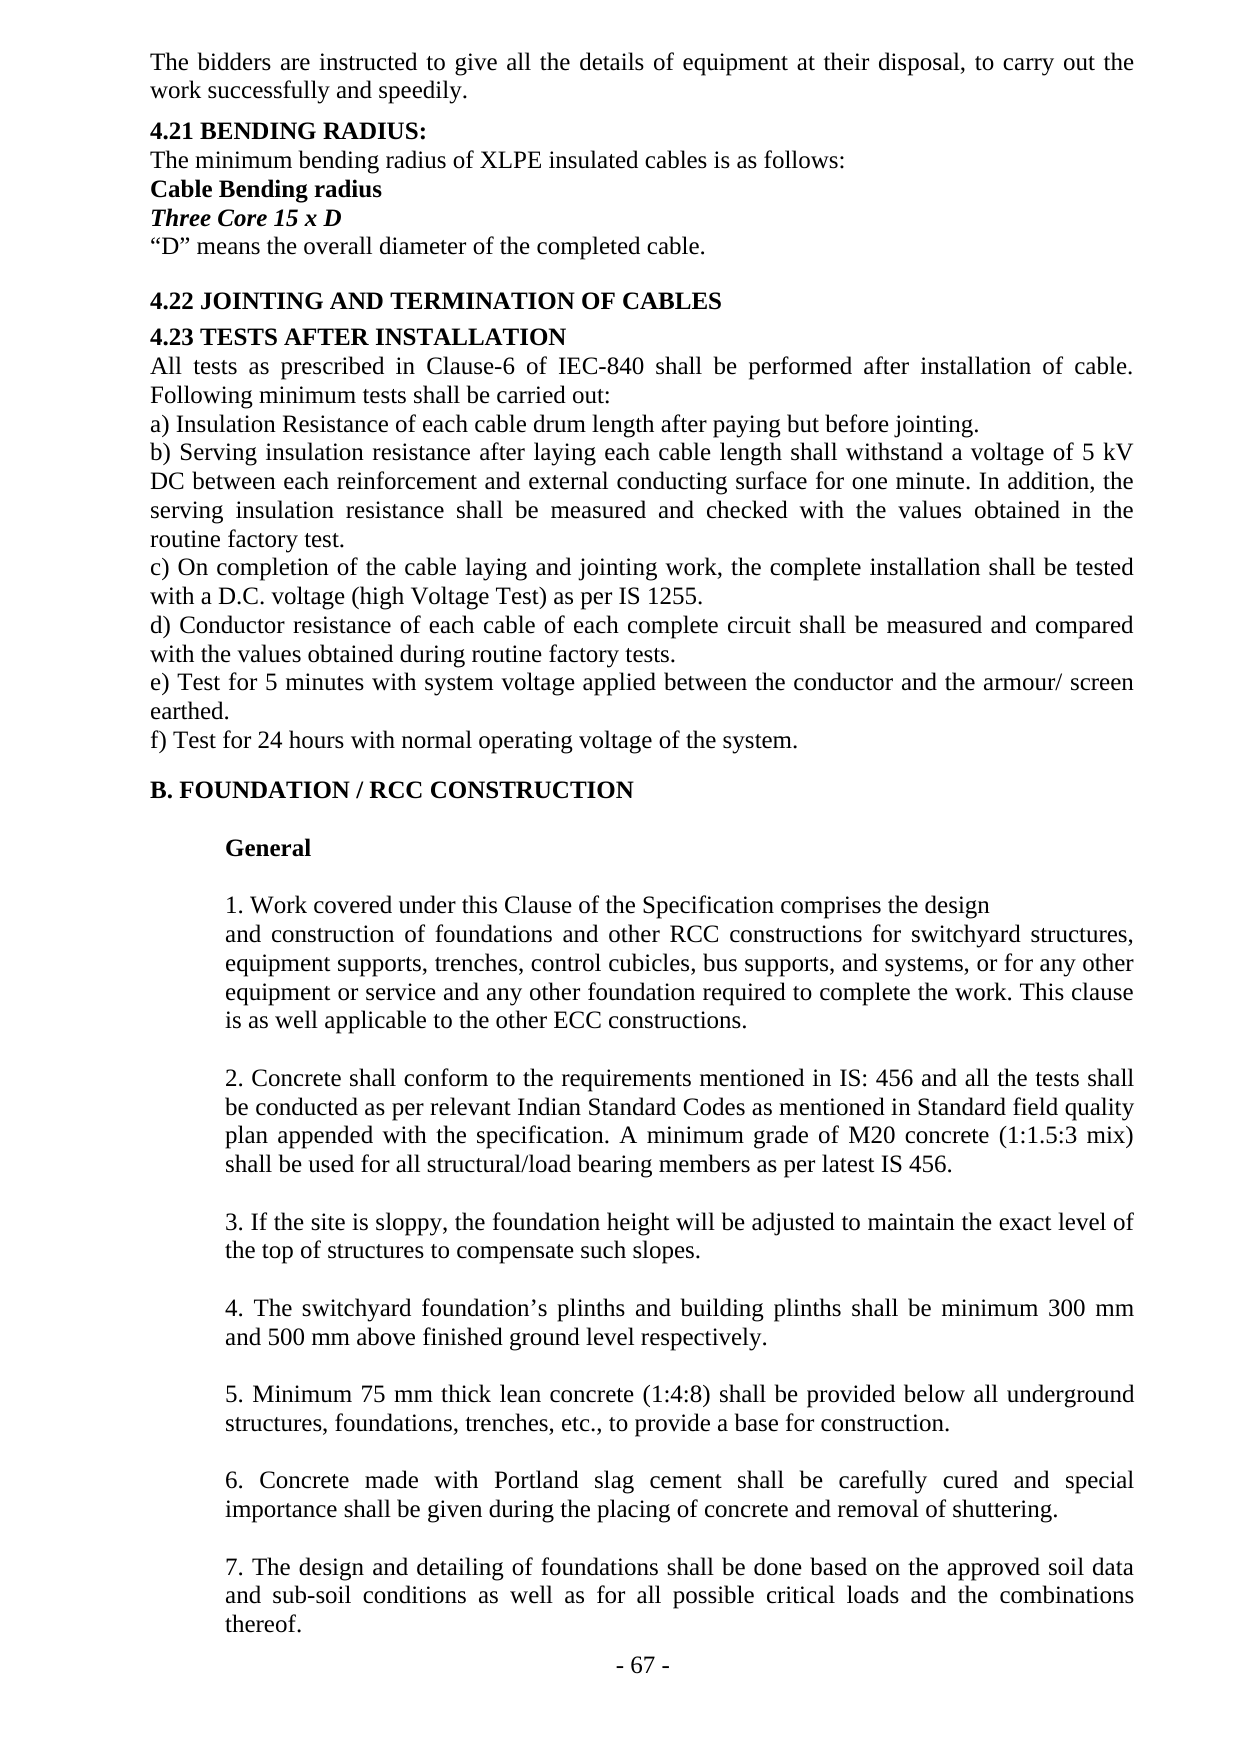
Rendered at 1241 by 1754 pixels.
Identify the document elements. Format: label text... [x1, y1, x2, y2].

text General [150, 833, 1135, 862]
text a) Insulation Resistance of each cable drum length after paying but before jointing. [150, 409, 1135, 437]
text 4.21 BENDING RADIUS: [150, 116, 1135, 145]
text 6. Concrete made with slag cement shall be carefully cured and special importance shall be given during the placing of concrete and removal of shuttering. [225, 1465, 1135, 1523]
text 3. If the site is sloppy, the foundation height will be adjusted to maintain the exact level of the top of structures to compensate such slopes. [225, 1207, 1135, 1264]
text and construction of foundations and other RCC constructions for switchyard structures, equipment supports, trenches, control cubicles, bus supports, and systems, or for any other equipment or service and any other foundation required to complete the work. This clause is as well applicable to the other ECC constructions. [225, 919, 1135, 1034]
text 2. Concrete shall conform to the requirements mentioned in IS: 456 and all the tests shall be conducted as per relevant Indian Standard Codes as mentioned in Standard field quality plan appended with the specification. A minimum grade of M20 concrete (1:1.5:3 mix) shall be used for all structural/load bearing members as per latest IS 456. [225, 1063, 1135, 1178]
text b) Serving insulation resistance after laying each cable length shall withstand a voltage of 5 kV DC between each reinforcement and external conducting surface for one minute. In addition, the serving insulation resistance shall be measured and checked with the values obtained in the routine factory test. [150, 437, 1135, 552]
text f) Test for 24 hours with normal operating voltage of the system. [150, 725, 1135, 754]
text 4.22 JOINTING AND TERMINATION OF CABLES [150, 286, 1135, 315]
text c) On completion of the cable laying and jointing work, the complete installation shall be tested with a D.C. voltage (high Voltage Test) as per IS 1255. [150, 552, 1135, 610]
text B. FOUNDATION / RCC CONSTRUCTION [150, 775, 1135, 804]
text 4. The switchyard foundation’s plinths and building plinths shall be minimum 300 mm and 500 mm above finished ground level respectively. [225, 1293, 1135, 1350]
text The minimum bending radius of XLPE insulated cables is as follows: [150, 145, 1135, 174]
text Three Core 15 x D [150, 203, 1135, 231]
text All tests as prescribed in Clause-6 of IEC-840 shall be performed after installation of cable. Following minimum tests shall be carried out: [150, 351, 1135, 409]
text 5. Minimum 75 mm thick lean concrete (1:4:8) shall be provided below all underground structures, foundations, trenches, etc., to provide a base for construction. [225, 1379, 1135, 1437]
text 7. The design and detailing of foundations shall be done based on the approved soil data and sub-soil conditions as well as for all possible critical loads and the combinations thereof. [225, 1552, 1135, 1638]
text “D” means the overall diameter of the completed cable. [150, 231, 1135, 260]
text Cable Bending radius [150, 174, 1135, 203]
text d) Conductor resistance of each cable of each complete circuit shall be measured and compared with the values obtained during routine factory tests. [150, 610, 1135, 667]
text 4.23 TESTS AFTER INSTALLATION [150, 322, 1135, 351]
text e) Test for 5 minutes with system voltage applied between the conductor and the armour/ screen earthed. [150, 667, 1135, 725]
text The bidders are instructed to give all the details of equipment at their disposal, to carry out the work successfully and speedily. [150, 47, 1135, 104]
text 1. Work covered under this Clause of the Specification comprises the design [150, 890, 1135, 919]
